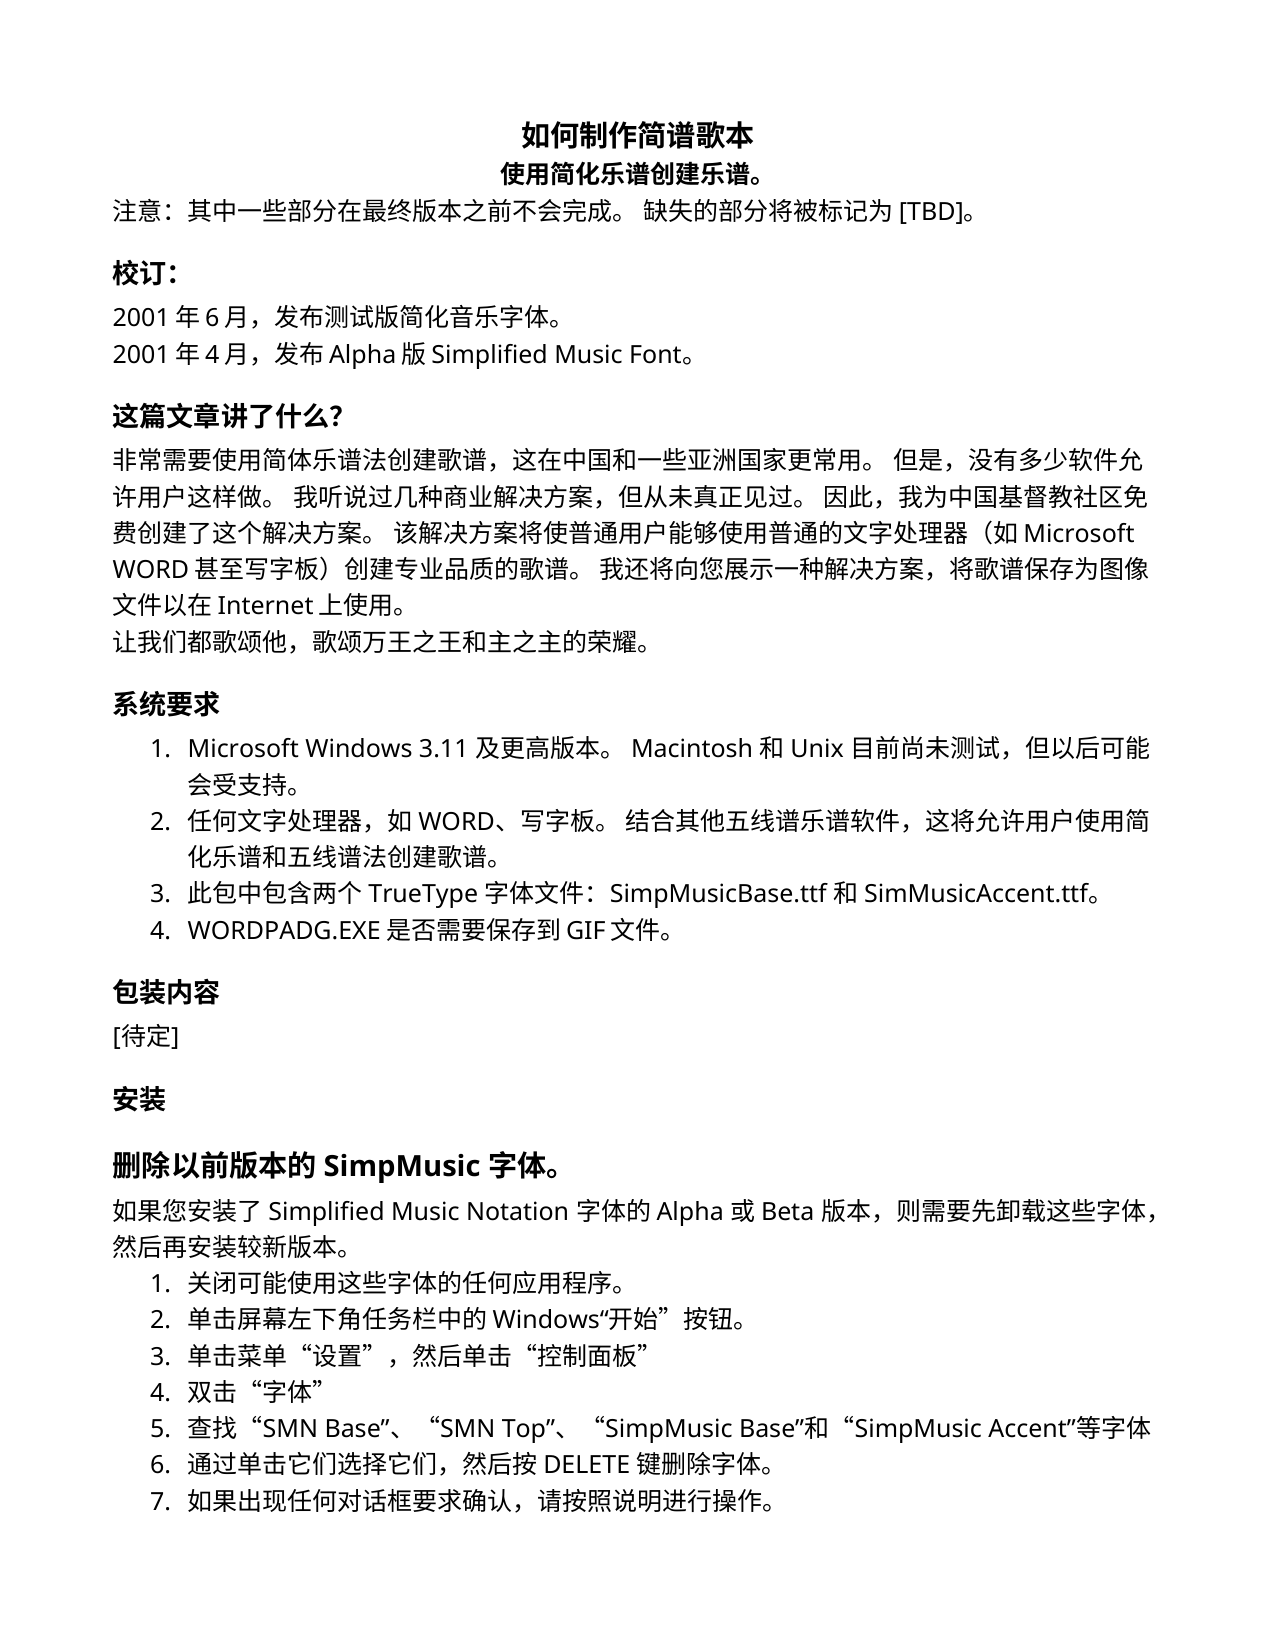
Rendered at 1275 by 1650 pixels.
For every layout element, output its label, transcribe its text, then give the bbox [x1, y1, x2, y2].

text 如果您安装了 Simplified Music Notation 字体的 Alpha 或 Beta 版本，则需要先卸载这些字体，然后再安装较新版本。 [112, 1191, 1162, 1263]
list 任何文字处理器，如 WORD、写字板。 结合其他五线谱乐谱软件，这将允许用户使用简化乐谱和五线谱法创建歌谱。 [150, 801, 1162, 874]
list Microsoft Windows 3.11 及更高版本。 Macintosh 和 Unix 目前尚未测试，但以后可能会受支持。 [150, 729, 1162, 801]
subtitle 删除以前版本的 SimpMusic 字体。 [112, 1142, 1162, 1185]
list 通过单击它们选择它们，然后按 DELETE 键删除字体。 [150, 1445, 1162, 1481]
list 单击屏幕左下角任务栏中的Windows“开始”按钮。 [150, 1300, 1162, 1336]
subtitle 安装 [112, 1078, 1162, 1117]
subtitle 包装内容 [112, 971, 1162, 1011]
text 2001年6月，发布测试版简化音乐字体。 [112, 298, 1162, 334]
list 如果出现任何对话框要求确认，请按照说明进行操作。 [150, 1481, 1162, 1517]
text 非常需要使用简体乐谱法创建歌谱，这在中国和一些亚洲国家更常用。 但是，没有多少软件允许用户这样做。 我听说过几种商业解决方案，但从未真正见过。 因此，我为中国基督教社区免费创建了这个解决方案。 该解决方案将使普通用户能够使用普通的文字处理器（如Microsoft WORD甚至写字板）创建专业品质的歌谱。 我还将向您展示一种解决方案，将歌谱保存为图像文件以在Internet上使用。 [112, 441, 1162, 622]
subtitle 如何制作简谱歌本 [112, 112, 1162, 155]
list 双击“字体” [150, 1372, 1162, 1408]
subtitle 这篇文章讲了什么？ [112, 395, 1162, 434]
subtitle 系统要求 [112, 683, 1162, 723]
text 注意：其中一些部分在最终版本之前不会完成。 缺失的部分将被标记为 [TBD]。 [112, 191, 1162, 227]
text 2001年4月，发布Alpha版Simplified Music Font。 [112, 334, 1162, 370]
text 让我们都歌颂他，歌颂万王之王和主之主的荣耀。 [112, 622, 1162, 658]
list WORDPADG.EXE是否需要保存到GIF文件。 [150, 910, 1162, 946]
list 单击菜单“设置”，然后单击“控制面板” [150, 1336, 1162, 1372]
subtitle 使用简化乐谱创建乐谱。 [112, 155, 1162, 191]
text [待定] [112, 1017, 1162, 1053]
list 关闭可能使用这些字体的任何应用程序。 [150, 1263, 1162, 1300]
subtitle 校订： [112, 252, 1162, 292]
list 查找“SMN Base”、“SMN Top”、“SimpMusic Base”和“SimpMusic Accent”等字体 [150, 1408, 1162, 1445]
list 此包中包含两个 TrueType 字体文件：SimpMusicBase.ttf 和 SimMusicAccent.ttf。 [150, 874, 1162, 910]
